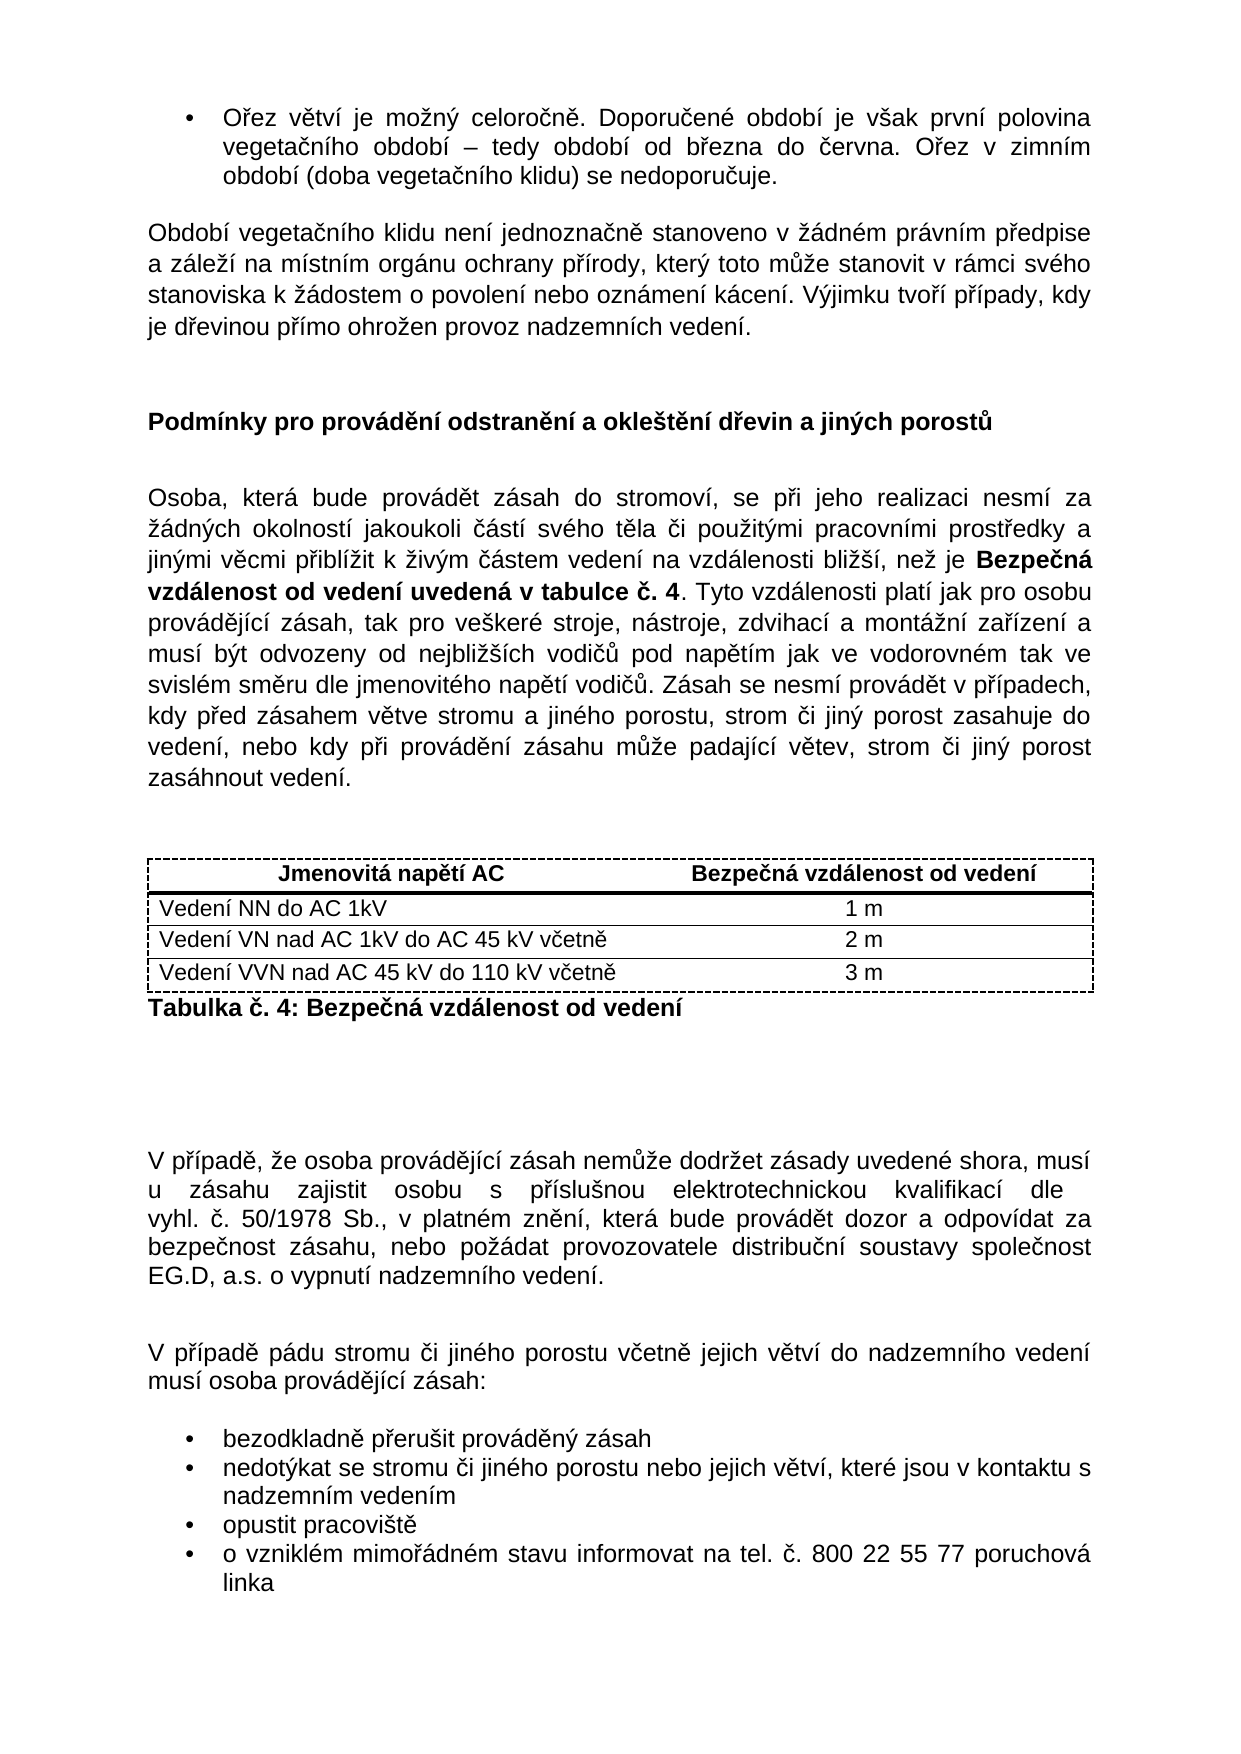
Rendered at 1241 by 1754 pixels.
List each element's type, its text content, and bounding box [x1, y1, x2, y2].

text Osoba, která bude provádět zásah do stromoví, se při jeho realizaci nesmí za žádných okolností jakoukoli částí svého těla či použitými pracovními prostředky a jinými věcmi přiblížit k živým částem vedení na vzdálenosti bližší, než je Bezpečná vzdálenost od vedení uvedená v tabulce č. 4. Tyto vzdálenosti platí jak pro osobu provádějící zásah, tak pro veškeré stroje, nástroje, zdvihací a montážní zařízení a musí být odvozeny od nejbližších vodičů pod napětím jak ve vodorovném tak ve svislém směru dle jmenovitého napětí vodičů. Zásah se nesmí provádět v případech, kdy před zásahem větve stromu a jiného porostu, strom či jiný porost zasahuje do vedení, nebo kdy při provádění zásahu může padající větev, strom či jiný porost zasáhnout vedení. [148, 483, 1093, 792]
table_header Bezpečná vzdálenost od vedení [635, 858, 1093, 891]
table_cell 1 m [635, 895, 1093, 925]
table_cell Vedení VVN nad AC 45 kV do 110 kV včetně [148, 959, 635, 991]
list nedotýkat se stromu či jiného porostu nebo jejich větví, které jsou v kontaktu s nadzemním vedením [185, 1453, 1093, 1510]
text Podmínky pro provádění odstranění a okleštění dřevin a jiných porostů [148, 407, 1093, 436]
table_cell Vedení NN do AC 1kV [148, 895, 635, 925]
list bezodkladně přerušit prováděný zásah [185, 1424, 1093, 1453]
table_cell Vedení VN nad AC 1kV do AC 45 kV včetně [148, 926, 635, 958]
list o vzniklém mimořádném stavu informovat na tel. č. 800 22 55 77 poruchová linka [185, 1539, 1093, 1596]
text V případě pádu stromu či jiného porostu včetně jejich větví do nadzemního vedení musí osoba provádějící zásah: [148, 1338, 1093, 1395]
text V případě, že osoba provádějící zásah nemůže dodržet zásady uvedené shora, musí u zásahu zajistit osobu s příslušnou elektrotechnickou kvalifikací dle vyhl. č. 50/1978 Sb., v platném znění, která bude provádět dozor a odpovídat za bezpečnost zásahu, nebo požádat provozovatele distribuční soustavy společnost EG.D, a.s. o vypnutí nadzemního vedení. [148, 1146, 1093, 1290]
list opustit pracoviště [185, 1510, 1093, 1539]
text Tabulka č. 4: Bezpečná vzdálenost od vedení [148, 993, 1093, 1022]
table_cell 3 m [635, 959, 1093, 991]
list Ořez větví je možný celoročně. Doporučené období je však první polovina vegetačního období – tedy období od března do června. Ořez v zimním období (doba vegetačního klidu) se nedoporučuje. [185, 103, 1093, 190]
table_cell 2 m [635, 926, 1093, 958]
text Období vegetačního klidu není jednoznačně stanoveno v žádném právním předpise a záleží na místním orgánu ochrany přírody, který toto může stanovit v rámci svého stanoviska k žádostem o povolení nebo oznámení kácení. Výjimku tvoří případy, kdy je dřevinou přímo ohrožen provoz nadzemních vedení. [148, 218, 1093, 340]
table_header Jmenovitá napětí AC [148, 858, 635, 891]
